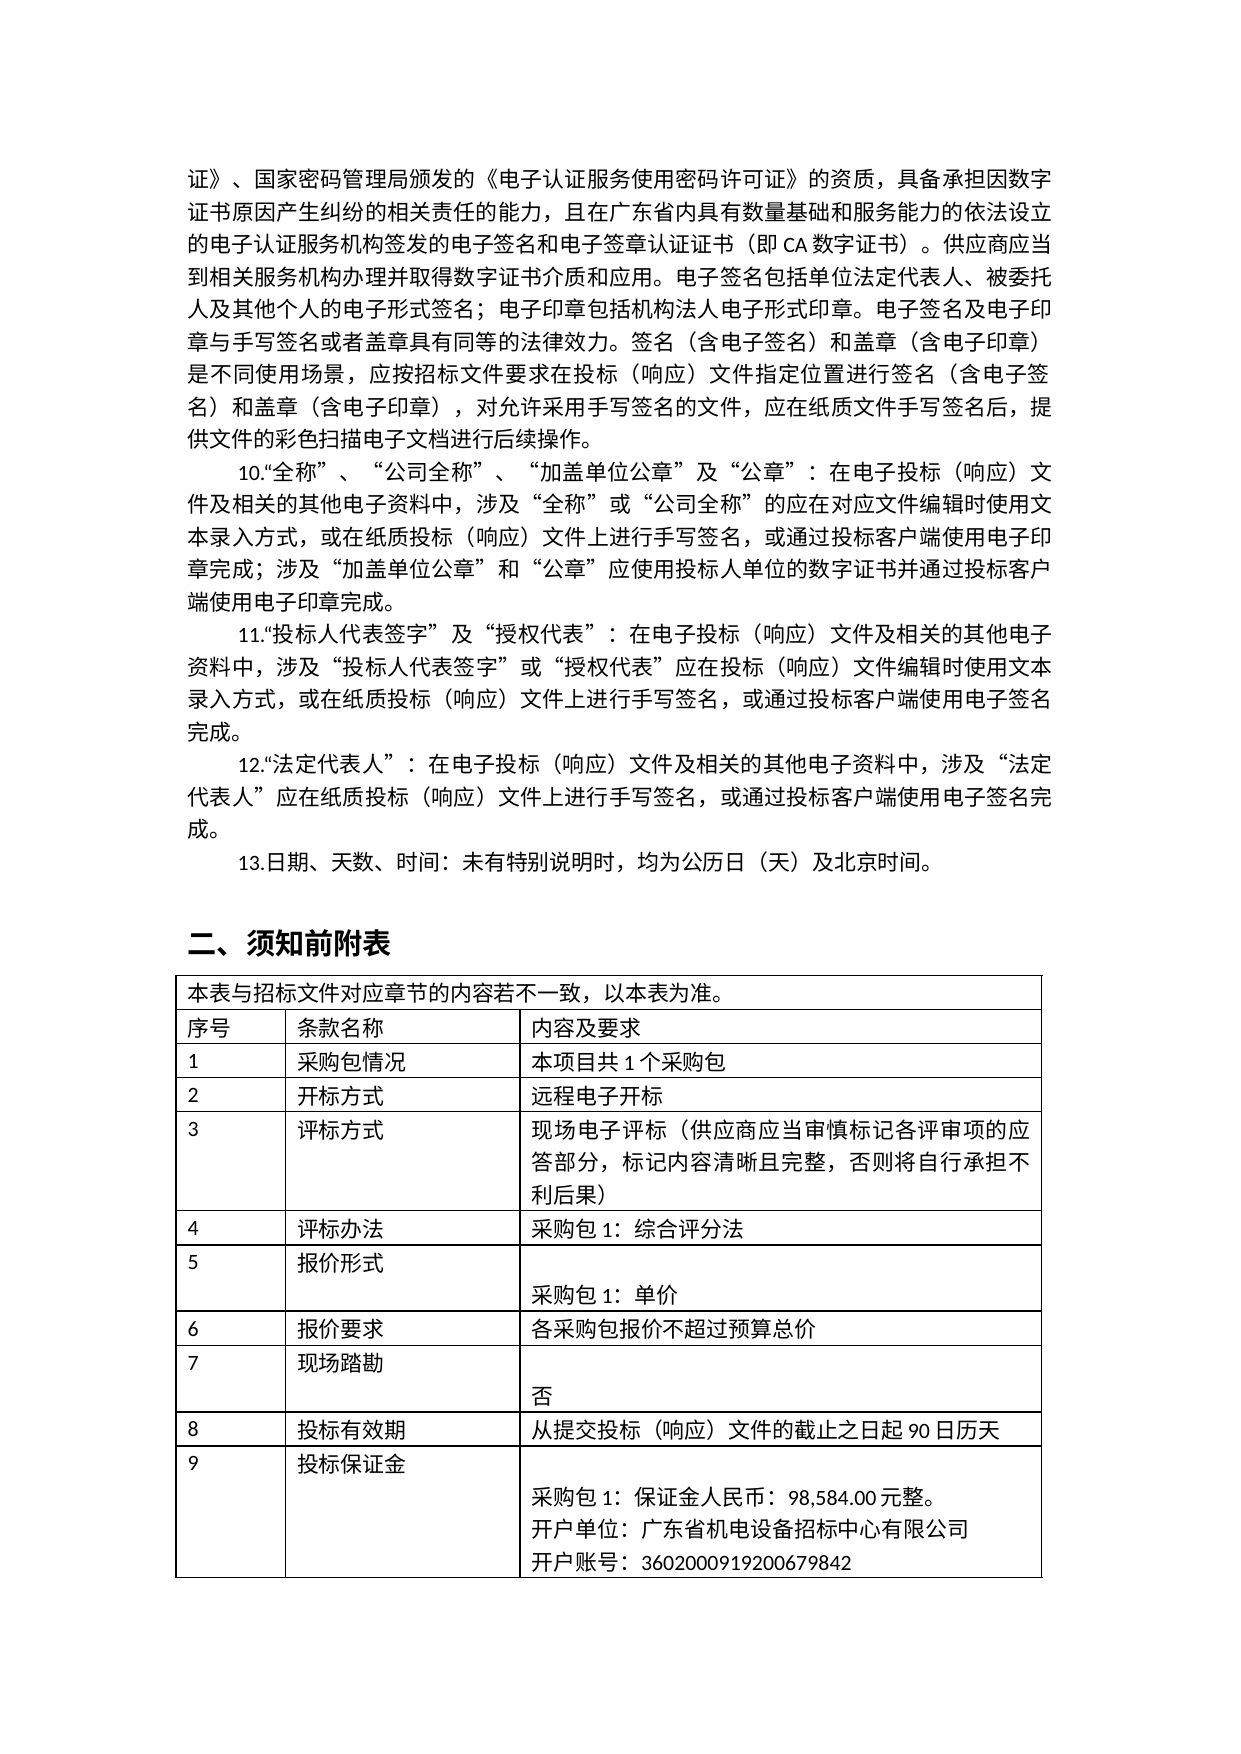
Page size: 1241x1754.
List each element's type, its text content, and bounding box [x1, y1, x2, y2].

table_cell 各采购包报价不超过预算总价 [521, 1312, 1041, 1344]
table_cell 序号 [177, 1010, 285, 1043]
text 二、须知前附表 [187, 909, 1053, 974]
table_cell 否 [521, 1346, 1041, 1411]
table_cell 8 [177, 1413, 285, 1445]
table_cell 评标办法 [286, 1211, 519, 1244]
table_cell 现场电子评标（供应商应当审慎标记各评审项的应答部分，标记内容清晰且完整，否则将自行承担不利后果） [521, 1112, 1041, 1210]
table_cell 9 [177, 1447, 285, 1577]
text 11.“投标人代表签字”及“授权代表”：在电子投标（响应）文件及相关的其他电子资料中，涉及“投标人代表签字”或“授权代表”应在投标（响应）文件编辑时使用文本录入方式，或在纸质投标（响应）文件上进行手写签名，或通过投标客户端使用电子签名完成。 [187, 617, 1053, 747]
table_cell 5 [177, 1246, 285, 1310]
table_cell 开标方式 [286, 1078, 519, 1111]
table_cell 报价形式 [286, 1246, 519, 1310]
table_cell 报价要求 [286, 1312, 519, 1344]
table_cell 采购包1：综合评分法 [521, 1211, 1041, 1244]
table_cell 采购包1：单价 [521, 1246, 1041, 1310]
table_cell 4 [177, 1211, 285, 1244]
table_cell 6 [177, 1312, 285, 1344]
table_cell 内容及要求 [521, 1010, 1041, 1043]
table_cell 评标方式 [286, 1112, 519, 1210]
table_cell 本项目共1个采购包 [521, 1044, 1041, 1077]
table_cell 采购包情况 [286, 1044, 519, 1077]
table_cell 投标有效期 [286, 1413, 519, 1445]
table_cell 从提交投标（响应）文件的截止之日起90日历天 [521, 1413, 1041, 1445]
table_cell 现场踏勘 [286, 1346, 519, 1411]
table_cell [521, 1447, 1041, 1577]
text 10.“全称”、“公司全称”、“加盖单位公章”及“公章”：在电子投标（响应）文件及相关的其他电子资料中，涉及“全称”或“公司全称”的应在对应文件编辑时使用文本录入方式，或在纸质投标（响应）文件上进行手写签名，或通过投标客户端使用电子印章完成；涉及“加盖单位公章”和“公章”应使用投标人单位的数字证书并通过投标客户端使用电子印章完成。 [187, 454, 1053, 617]
table_cell 远程电子开标 [521, 1078, 1041, 1111]
table_cell 7 [177, 1346, 285, 1411]
table_cell 投标保证金 [286, 1447, 519, 1577]
table_cell 条款名称 [286, 1010, 519, 1043]
text 13.日期、天数、时间：未有特别说明时，均为公历日（天）及北京时间。 [187, 844, 1053, 877]
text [187, 162, 1053, 454]
text 12.“法定代表人”：在电子投标（响应）文件及相关的其他电子资料中，涉及“法定代表人”应在纸质投标（响应）文件上进行手写签名，或通过投标客户端使用电子签名完成。 [187, 747, 1053, 844]
table_header 本表与招标文件对应章节的内容若不一致，以本表为准。 [177, 976, 1041, 1008]
table_cell 2 [177, 1078, 285, 1111]
table_cell 1 [177, 1044, 285, 1077]
table_cell 3 [177, 1112, 285, 1210]
